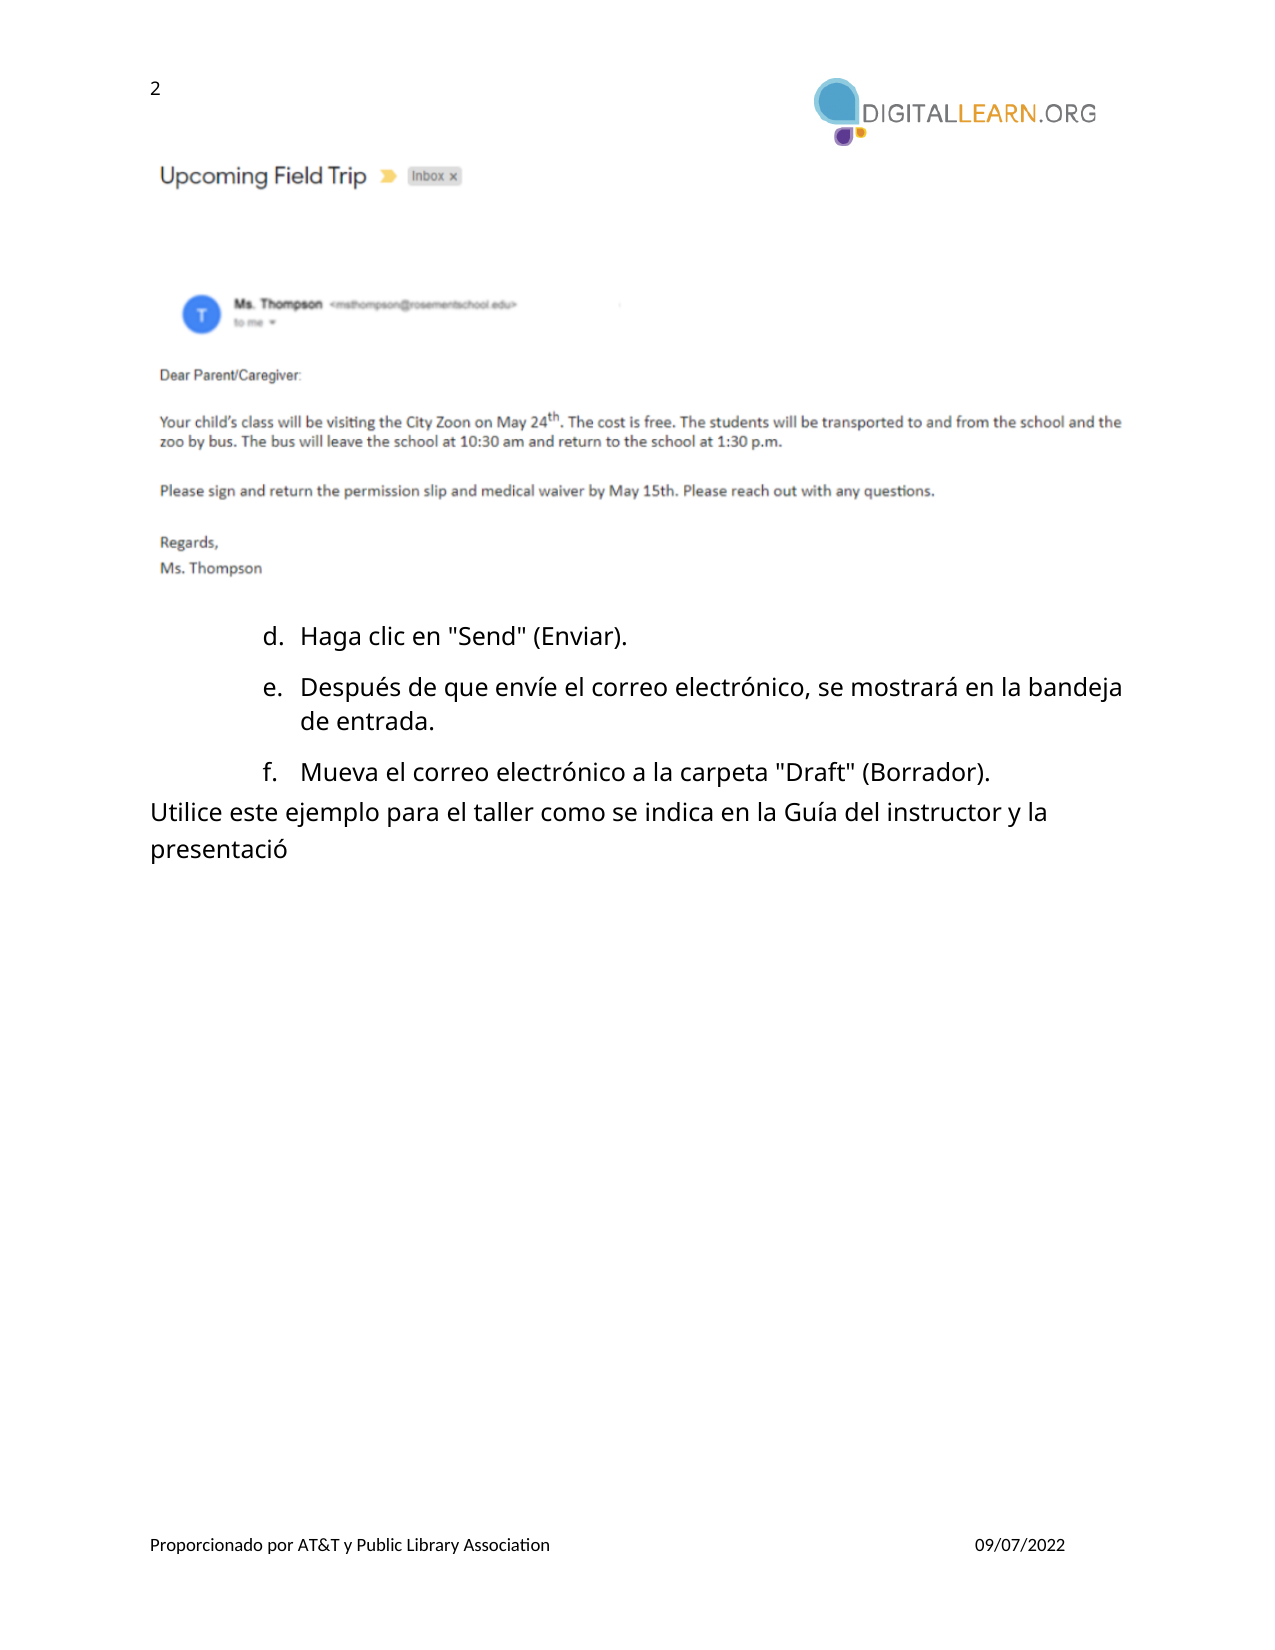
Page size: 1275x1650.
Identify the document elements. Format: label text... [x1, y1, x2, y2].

picture [150, 150, 1125, 603]
text Utilice este ejemplo para el taller como se indica en la Guía del instructor y la presentació [150, 795, 1125, 866]
list Haga clic en "Send" (Enviar). [262, 619, 1125, 653]
list Mueva el correo electrónico a la carpeta "Draft" (Borrador). [262, 754, 1125, 789]
list Después de que envíe el correo electrónico, se mostrará en la bandeja de entrada. [262, 670, 1125, 738]
picture [814, 78, 1096, 146]
